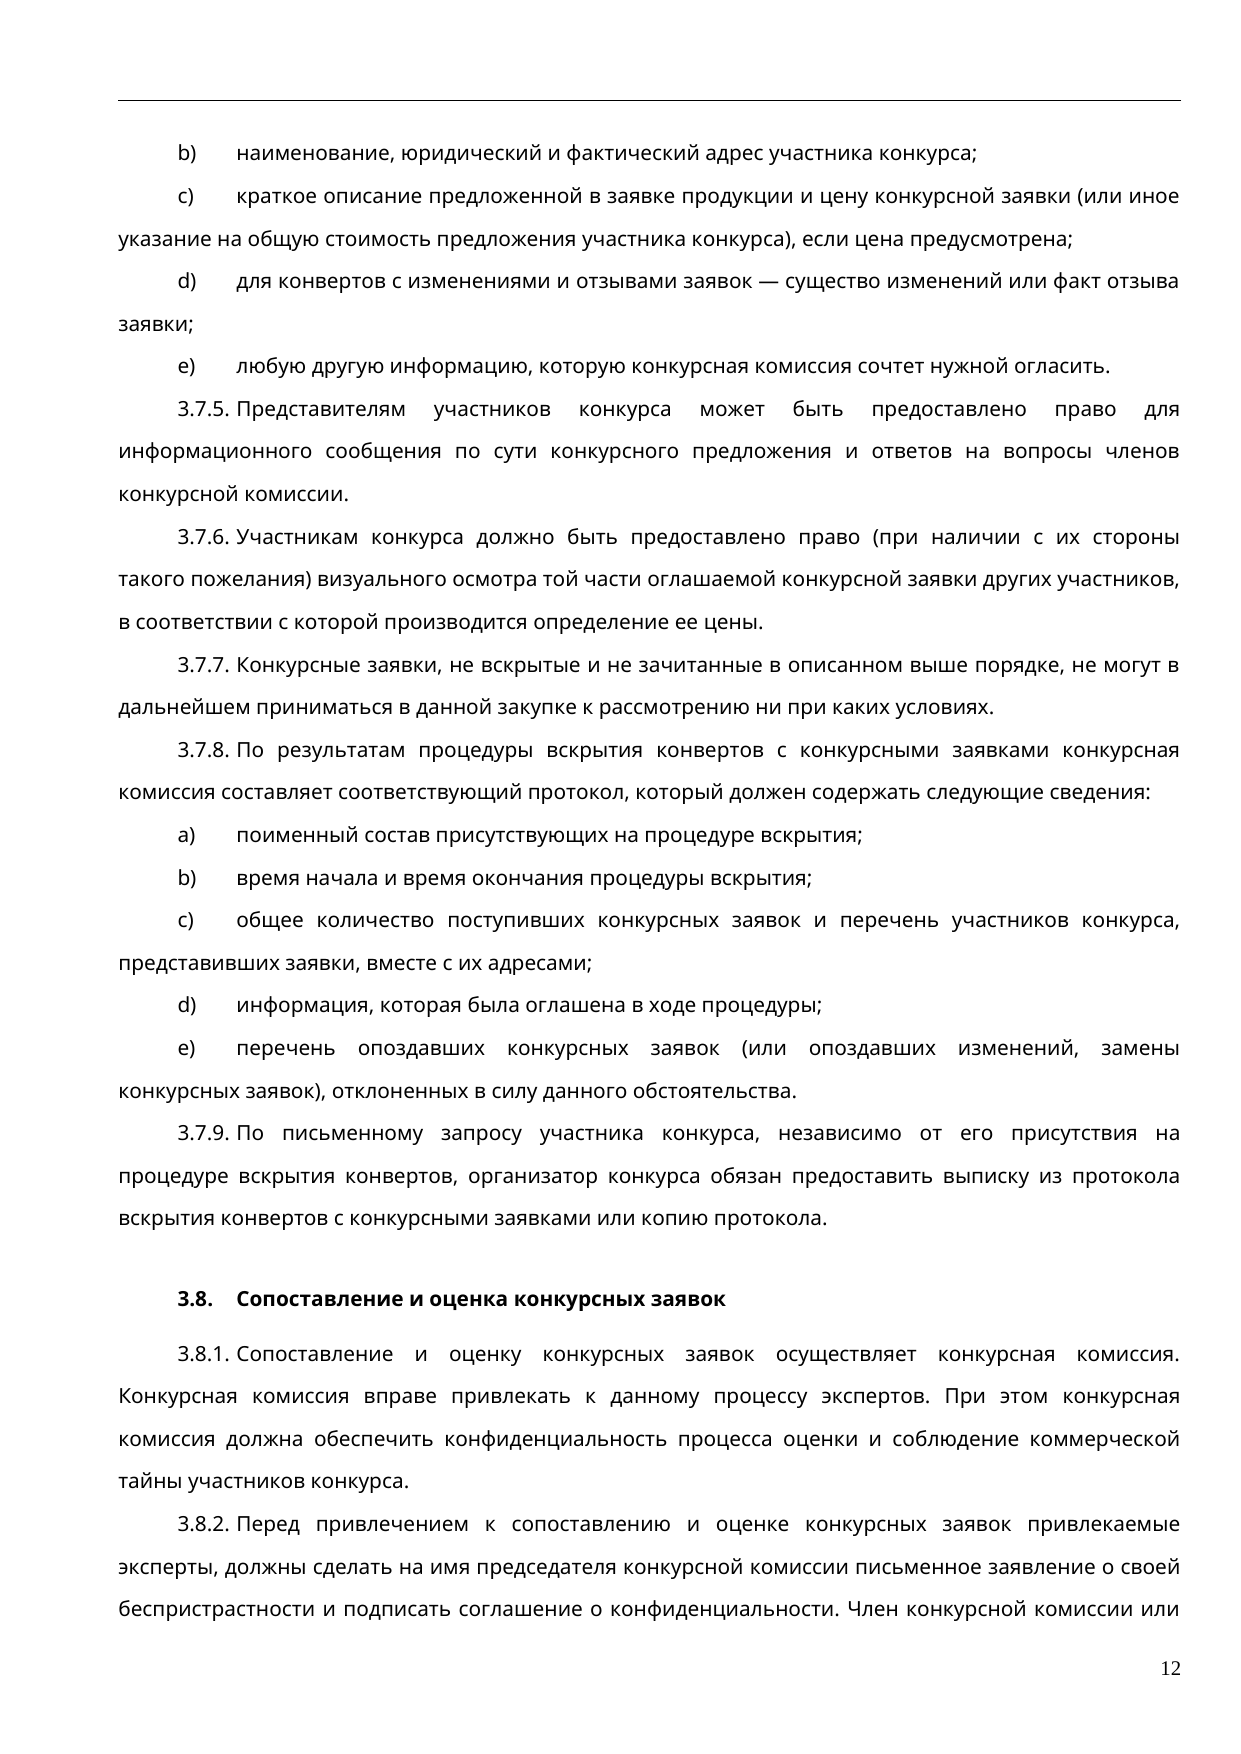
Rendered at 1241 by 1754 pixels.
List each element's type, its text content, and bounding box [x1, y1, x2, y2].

text для конвертов с изменениями и отзывами заявок — существо изменений или факт отзыва заявки; [118, 266, 1181, 337]
text перечень опоздавших конкурсных заявок (или опоздавших изменений, замены конкурсных заявок), отклоненных в силу данного обстоятельства. [118, 1033, 1181, 1104]
text любую другую информацию, которую конкурсная комиссия сочтет нужной огласить. [118, 351, 1181, 380]
text Конкурсные заявки, не вскрытые и не зачитанные в описанном выше порядке, не могут в дальнейшем приниматься в данной закупке к рассмотрению ни при каких условиях. [118, 650, 1181, 721]
text Участникам конкурса должно быть предоставлено право (при наличии с их стороны такого пожелания) визуального осмотра той части оглашаемой конкурсной заявки других участников, в соответствии с которой производится определение ее цены. [118, 522, 1181, 636]
text общее количество поступивших конкурсных заявок и перечень участников конкурса, представивших заявки, вместе с их адресами; [118, 905, 1181, 976]
text Сопоставление и оценку конкурсных заявок осуществляет конкурсная комиссия. Конкурсная комиссия вправе привлекать к данному процессу экспертов. При этом конкурсная комиссия должна обеспечить конфиденциальность процесса оценки и соблюдение коммерческой тайны участников конкурса. [118, 1339, 1181, 1495]
text время начала и время окончания процедуры вскрытия; [118, 863, 1181, 891]
text краткое описание предложенной в заявке продукции и цену конкурсной заявки (или иное указание на общую стоимость предложения участника конкурса), если цена предусмотрена; [118, 181, 1181, 252]
text Представителям участников конкурса может быть предоставлено право для информационного сообщения по сути конкурсного предложения и ответов на вопросы членов конкурсной комиссии. [118, 394, 1181, 508]
text поименный состав присутствующих на процедуре вскрытия; [118, 820, 1181, 848]
text наименование, юридический и фактический адрес участника конкурса; [118, 138, 1181, 167]
text По письменному запросу участника конкурса, независимо от его присутствия на процедуре вскрытия конвертов, организатор конкурса обязан предоставить выписку из протокола вскрытия конвертов с конкурсными заявками или копию протокола. [118, 1118, 1181, 1232]
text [118, 1509, 1181, 1623]
text Сопоставление и оценка конкурсных заявок [118, 1284, 1181, 1312]
text По результатам процедуры вскрытия конвертов с конкурсными заявками конкурсная комиссия составляет соответствующий протокол, который должен содержать следующие сведения: [118, 735, 1181, 806]
text информация, которая была оглашена в ходе процедуры; [118, 991, 1181, 1019]
